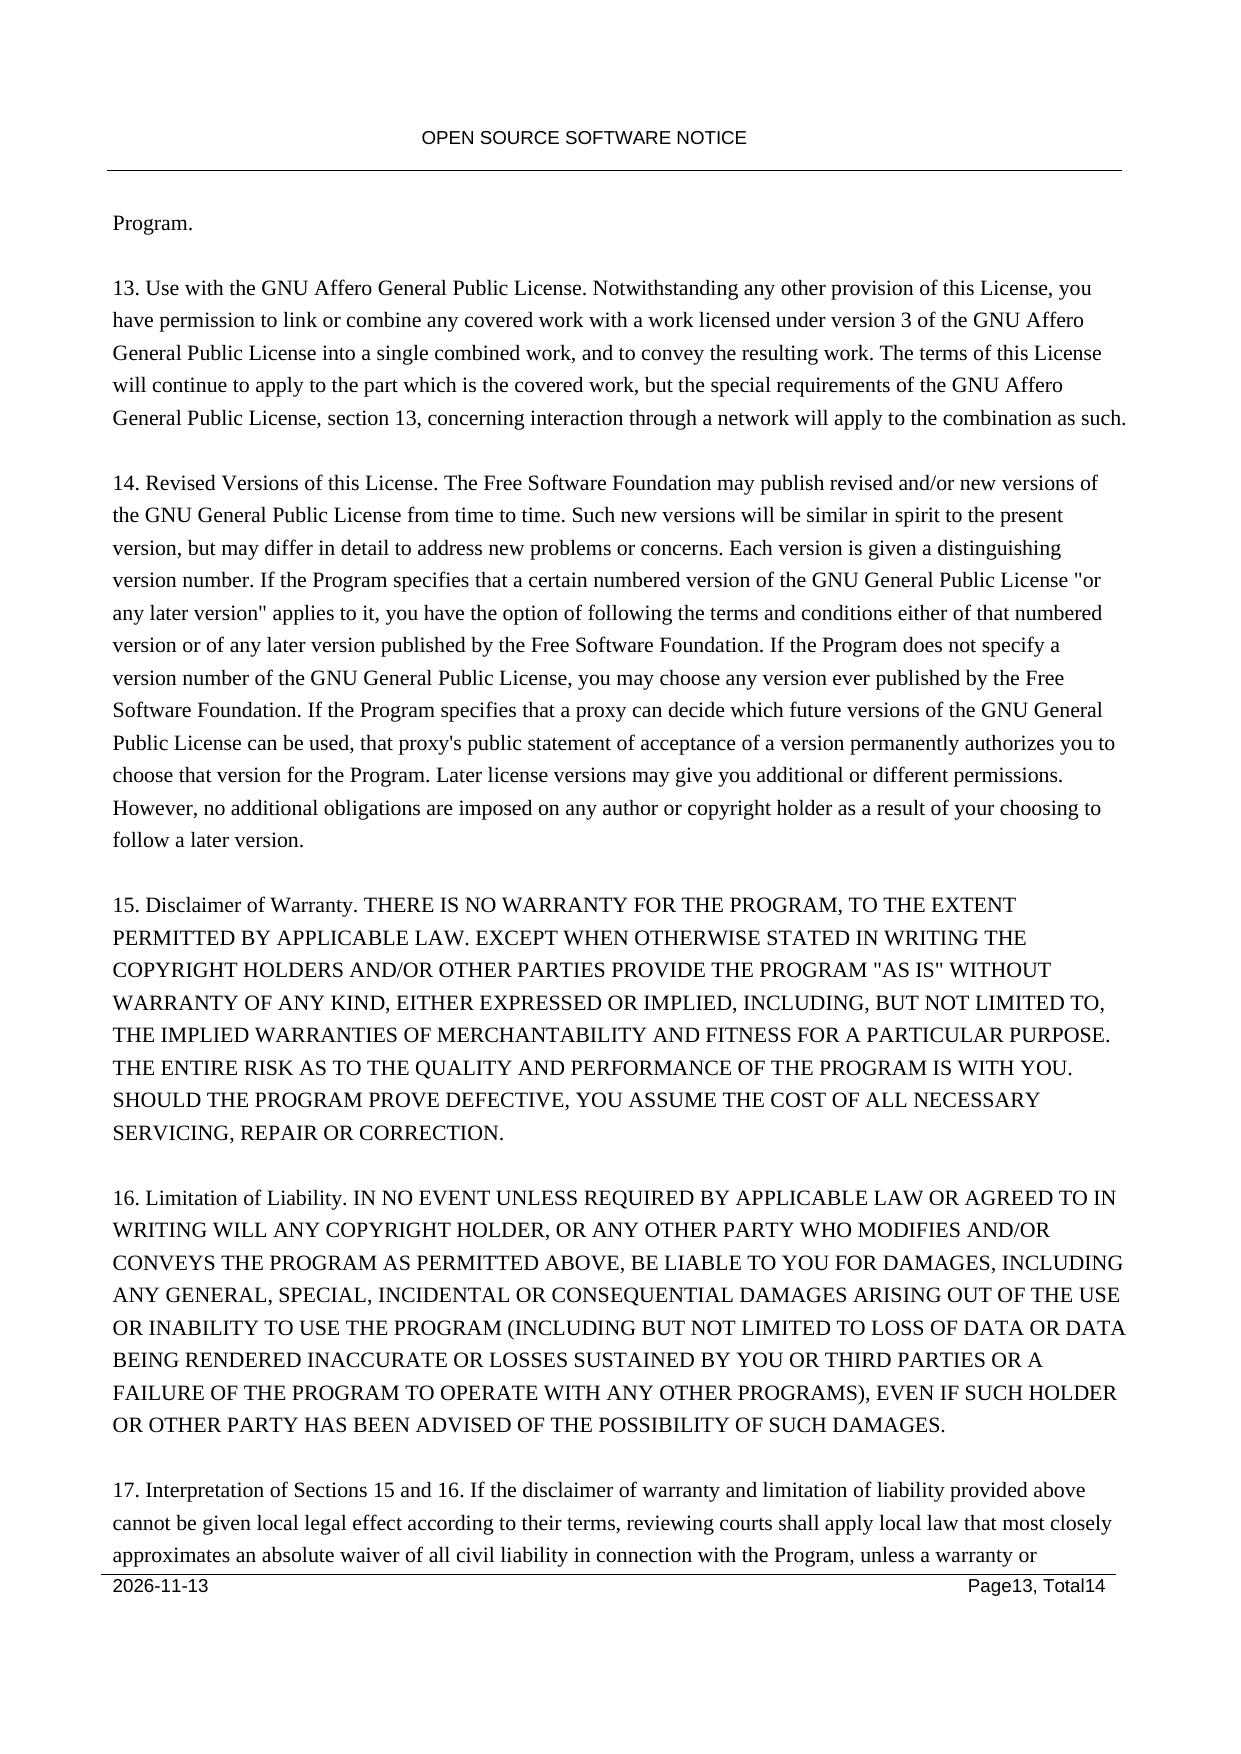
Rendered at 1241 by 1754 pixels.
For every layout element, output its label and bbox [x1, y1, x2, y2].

text [112, 206, 1128, 1571]
